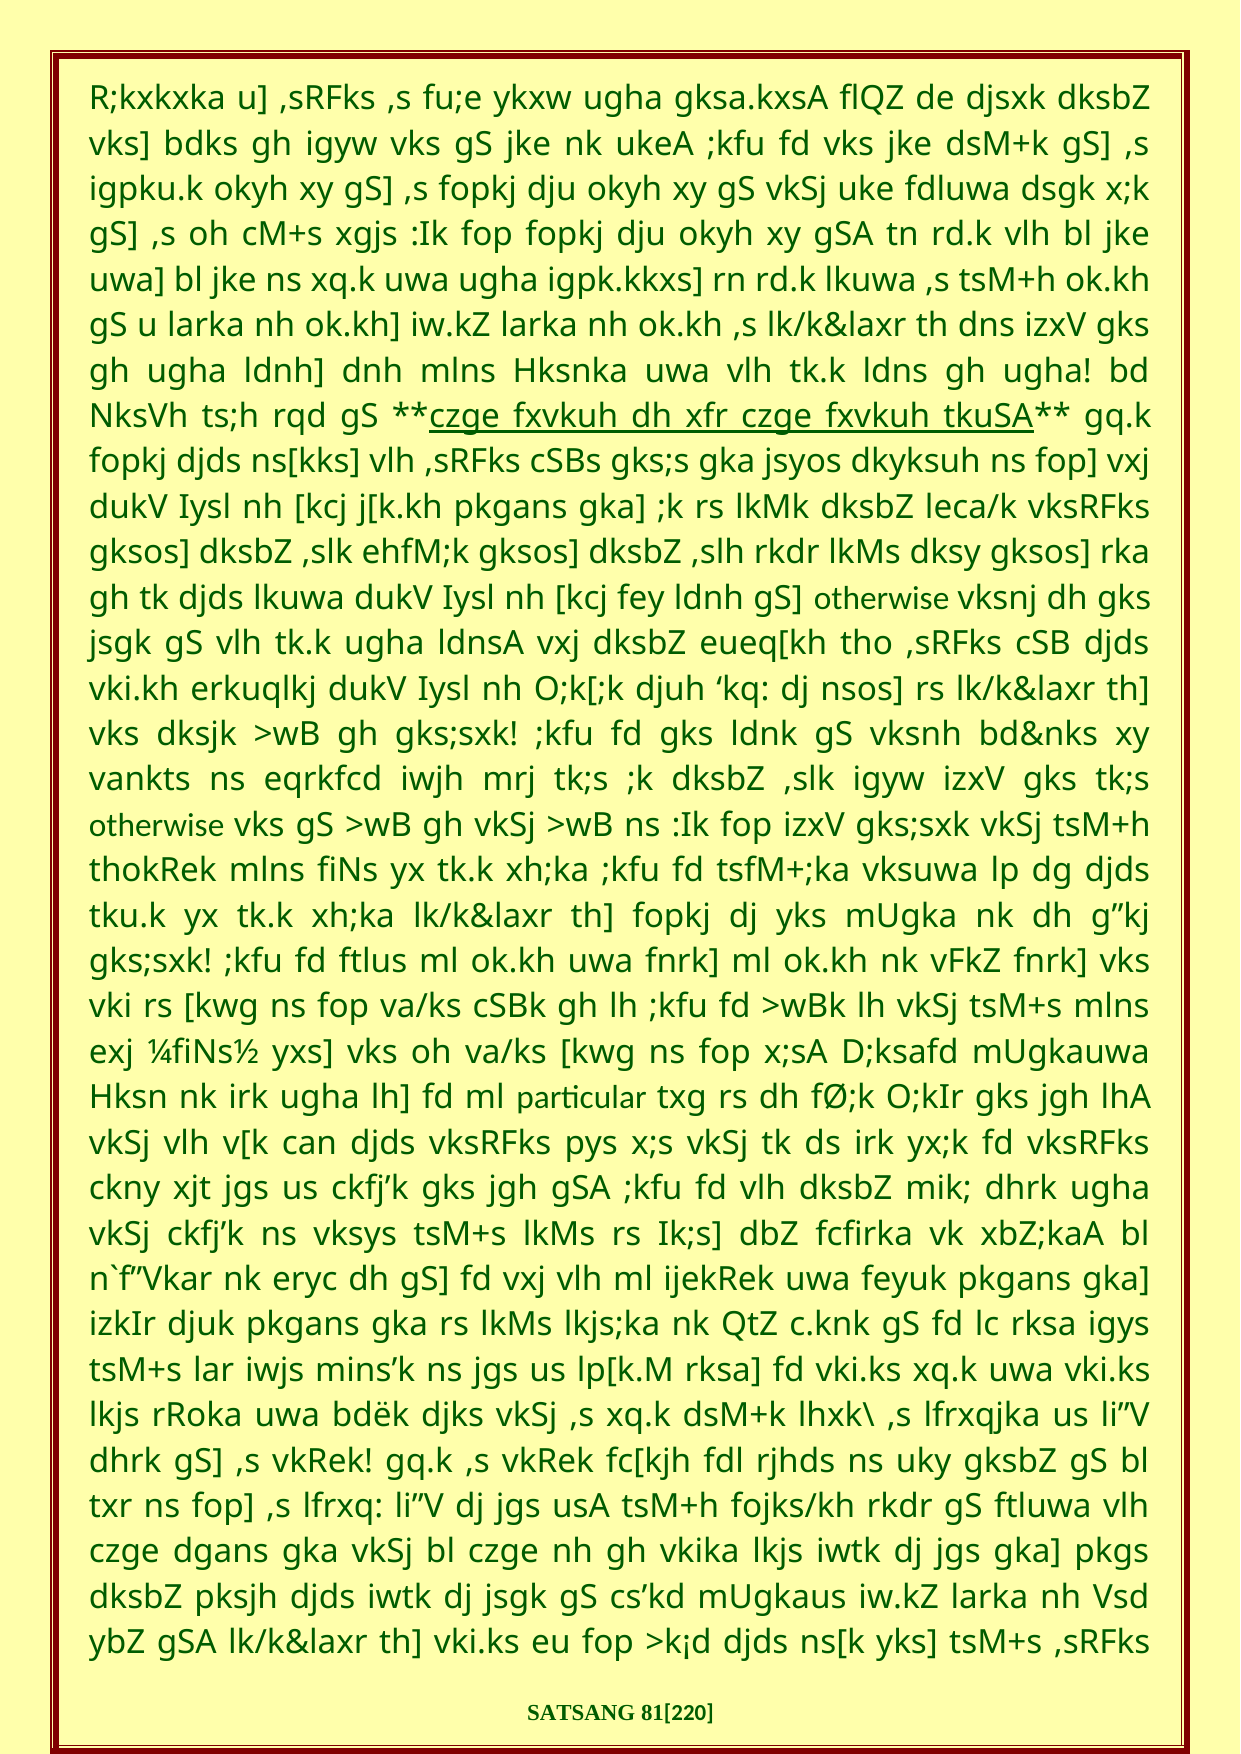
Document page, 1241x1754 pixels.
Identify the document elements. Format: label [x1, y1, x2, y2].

text [89, 74, 1152, 1663]
